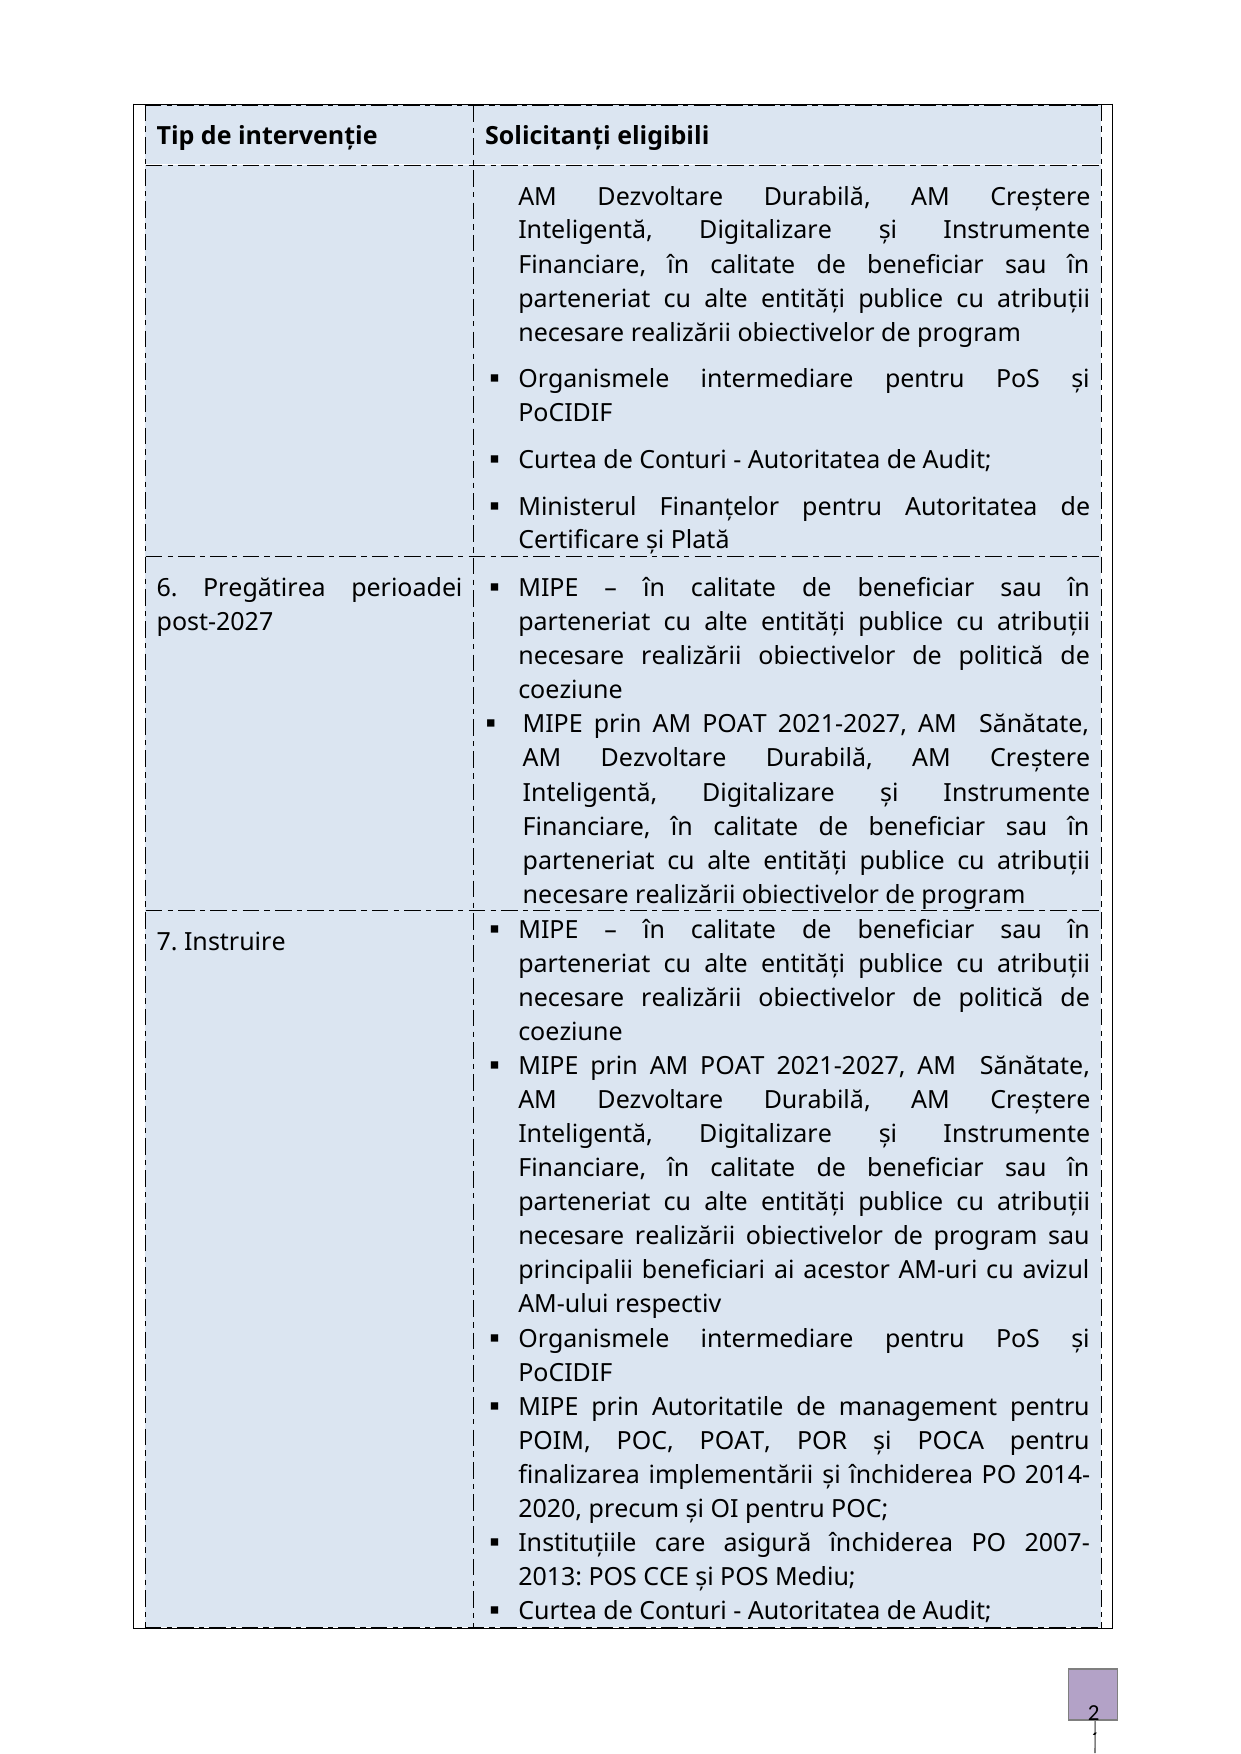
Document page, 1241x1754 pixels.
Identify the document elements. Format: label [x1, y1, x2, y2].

table_header [134, 105, 473, 1628]
table_header [474, 105, 1112, 1628]
